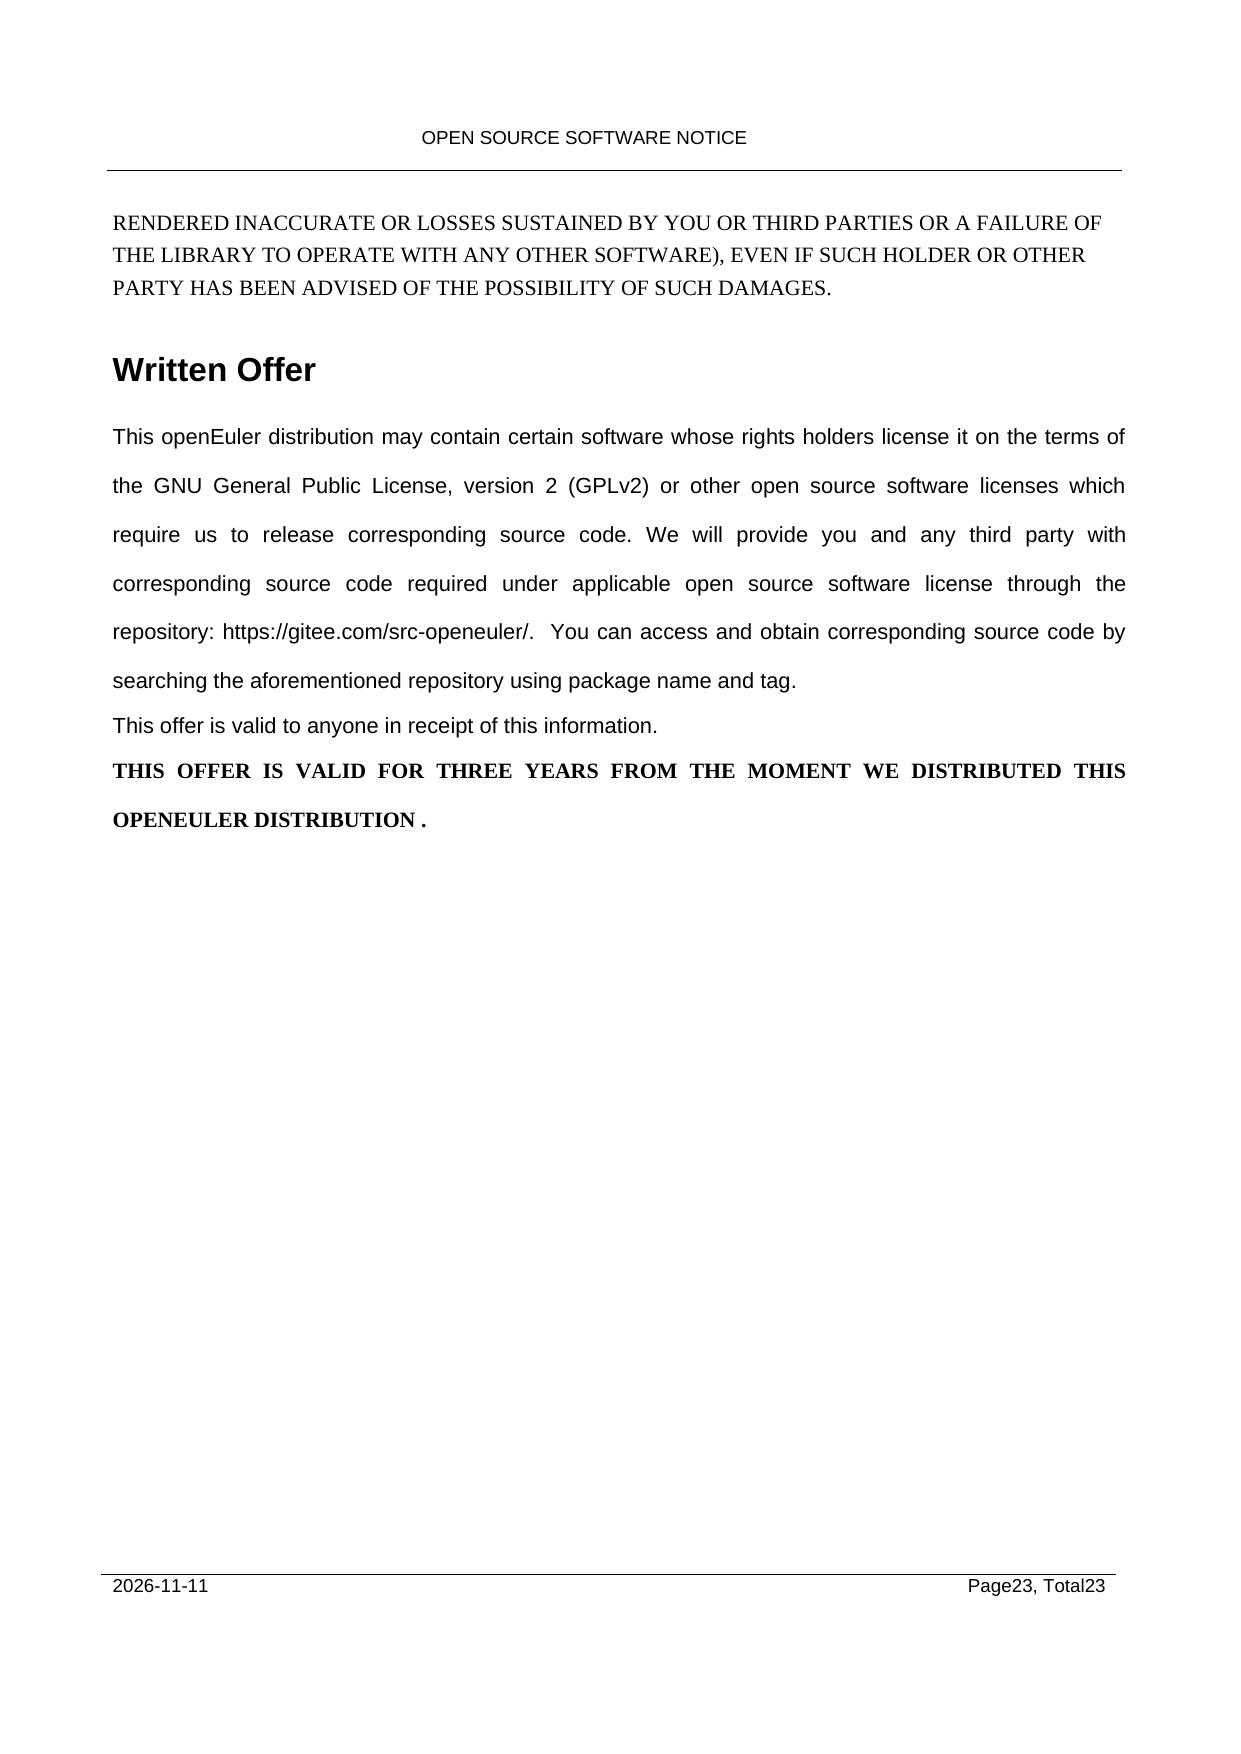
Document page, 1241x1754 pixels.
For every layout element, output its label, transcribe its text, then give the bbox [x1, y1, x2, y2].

text This openEuler distribution may contain certain software whose rights holders license it on the terms of the GNU General Public License, version 2 (GPLv2) or other open source software licenses which require us to release corresponding source code. We will provide you and any third party with corresponding source code required under applicable open source software license through the repository: https://gitee.com/src-openeuler/. You can access and obtain corresponding source code by searching the aforementioned repository using package name and tag. [112, 421, 1128, 697]
text Written Offer [112, 336, 1128, 401]
text THIS OFFER IS VALID FOR THREE YEARS FROM THE MOMENT WE DISTRIBUTED THIS OPENEULER DISTRIBUTION . [112, 754, 1128, 836]
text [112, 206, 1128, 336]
text This offer is valid to anyone in receipt of this information. [112, 709, 1128, 742]
